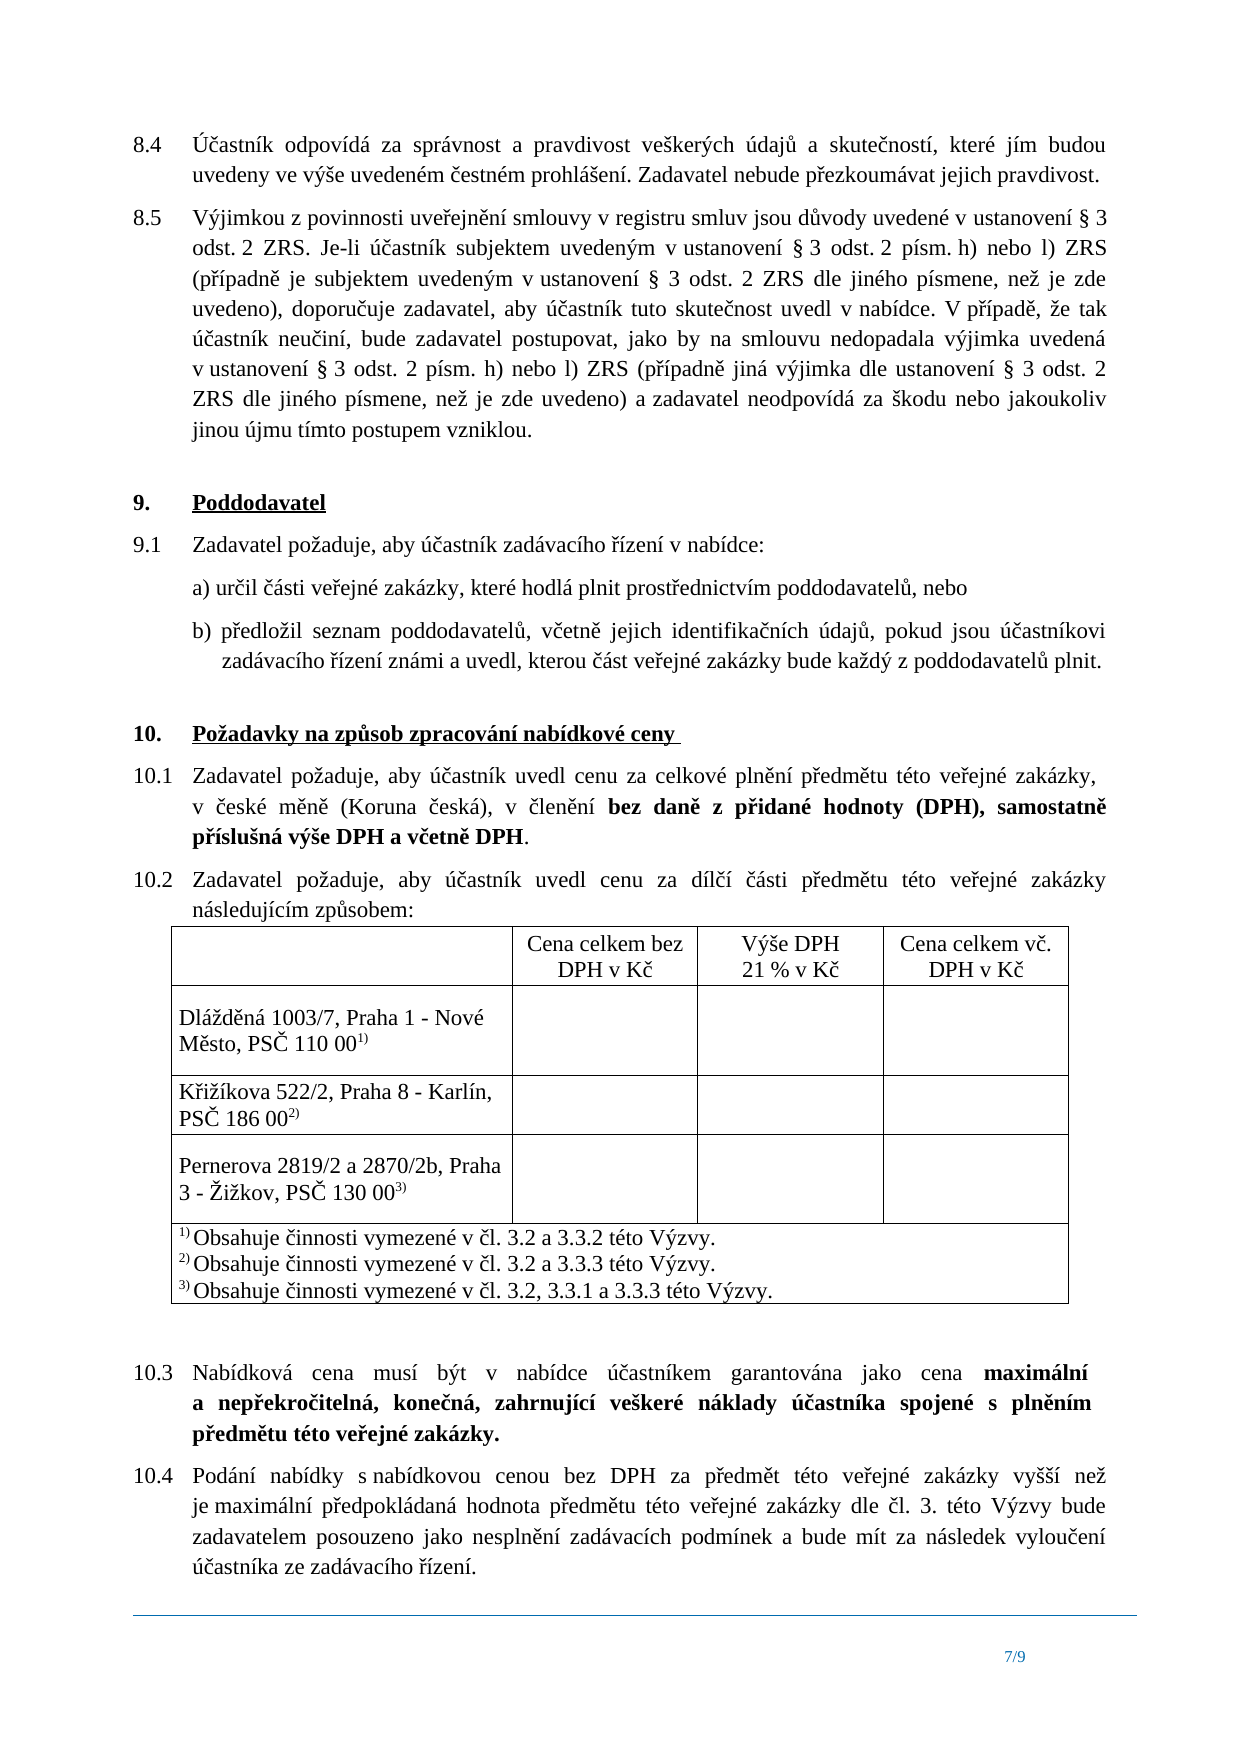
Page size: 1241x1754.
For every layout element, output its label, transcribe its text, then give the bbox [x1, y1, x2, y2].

table_cell [698, 1076, 883, 1134]
list Zadavatel požaduje, aby účastník zadávacího řízení v nabídce: [133, 531, 1107, 558]
list Zadavatel požaduje, aby účastník uvedl cenu za dílčí části předmětu této veřejné zakázky následujícím způsobem: [133, 866, 1107, 922]
list Nabídková cena musí být v nabídce účastníkem garantována jako cena maximální a nepřekročitelná, konečná, zahrnující veškeré náklady účastníka spojené s plněním předmětu této veřejné zakázky. [133, 1359, 1107, 1446]
list Zadavatel požaduje, aby účastník uvedl cenu za celkové plnění předmětu této veřejné zakázky, v české měně (Koruna česká), v členění bez daně z přidané hodnoty (DPH), samostatně příslušná výše DPH a včetně DPH. [133, 762, 1107, 849]
table_cell [884, 1076, 1068, 1134]
table_cell Dlážděná 1003/7, Praha 1 - Nové Město, PSČ 110 001) [172, 986, 512, 1074]
table_header [172, 927, 512, 985]
table_cell Křižíkova 522/2, Praha 8 - Karlín, PSČ 186 002) [172, 1076, 512, 1134]
table_cell [513, 1135, 697, 1223]
text a) určil části veřejné zakázky, které hodlá plnit prostřednictvím poddodavatelů, nebo [192, 574, 1107, 600]
list Podání nabídky s nabídkovou cenou bez DPH za předmět této veřejné zakázky vyšší než je maximální předpokládaná hodnota předmětu této veřejné zakázky dle čl. 3. této Výzvy bude zadavatelem posouzeno jako nesplnění zadávacích podmínek a bude mít za následek vyloučení účastníka ze zadávacího řízení. [133, 1462, 1107, 1579]
table_cell Pernerova 2819/2 a 2870/2b, Praha 3 - Žižkov, PSČ 130 003) [172, 1135, 512, 1223]
table_header Výše DPH 21 % v Kč [698, 927, 883, 985]
list Poddodavatel [133, 488, 1107, 515]
table_header Cena celkem vč. DPH v Kč [884, 927, 1068, 985]
table_cell [698, 1135, 883, 1223]
list Účastník odpovídá za správnost a pravdivost veškerých údajů a skutečností, které jím budou uvedeny ve výše uvedeném čestném prohlášení. Zadavatel nebude přezkoumávat jejich pravdivost. [133, 131, 1107, 188]
list Výjimkou z povinnosti uveřejnění smlouvy v registru smluv jsou důvody uvedené v ustanovení § 3 odst. 2 ZRS. Je-li účastník subjektem uvedeným v ustanovení § 3 odst. 2 písm. h) nebo l) ZRS (případně je subjektem uvedeným v ustanovení § 3 odst. 2 ZRS dle jiného písmene, než je zde uvedeno), doporučuje zadavatel, aby účastník tuto skutečnost uvedl v nabídce. V případě, že tak účastník neučiní, bude zadavatel postupovat, jako by na smlouvu nedopadala výjimka uvedená v ustanovení § 3 odst. 2 písm. h) nebo l) ZRS (případně jiná výjimka dle ustanovení § 3 odst. 2 ZRS dle jiného písmene, než je zde uvedeno) a zadavatel neodpovídá za škodu nebo jakoukoliv jinou újmu tímto postupem vzniklou. [133, 204, 1107, 442]
table_cell [698, 986, 883, 1074]
table_cell [513, 986, 697, 1074]
table_cell 1) Obsahuje činnosti vymezené v čl. 3.2 a 3.3.2 této Výzvy. 2) Obsahuje činnosti vymezené v čl. 3.2 a 3.3.3 této Výzvy. 3) Obsahuje činnosti vymezené v čl. 3.2, 3.3.1 a 3.3.3 této Výzvy. [172, 1224, 1068, 1303]
table_header Cena celkem bez DPH v Kč [513, 927, 697, 985]
text b) předložil seznam poddodavatelů, včetně jejich identifikačních údajů, pokud jsou účastníkovi zadávacího řízení známi a uvedl, kterou část veřejné zakázky bude každý z poddodavatelů plnit. [192, 617, 1107, 673]
table_cell [513, 1076, 697, 1134]
table_cell [884, 986, 1068, 1074]
list Požadavky na způsob zpracování nabídkové ceny [133, 720, 1107, 746]
table_cell [884, 1135, 1068, 1223]
